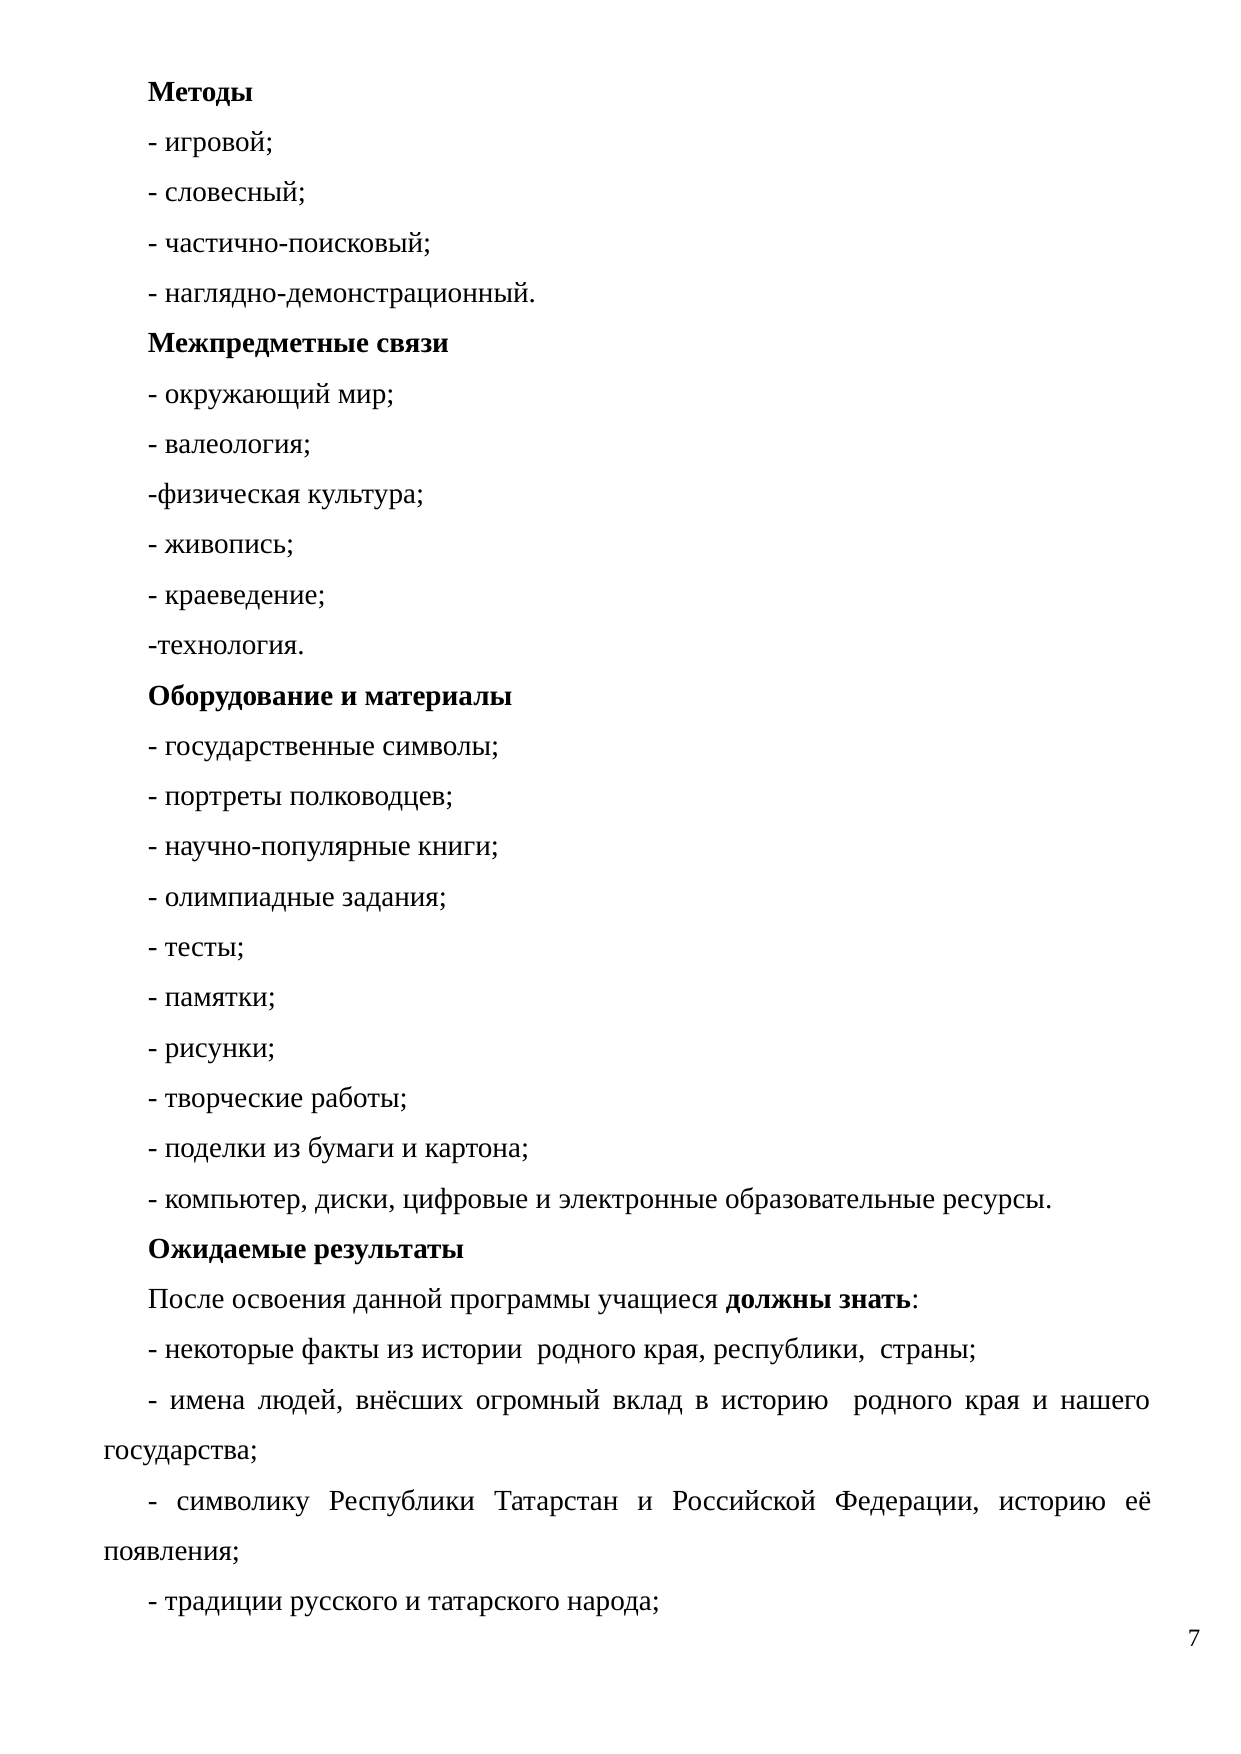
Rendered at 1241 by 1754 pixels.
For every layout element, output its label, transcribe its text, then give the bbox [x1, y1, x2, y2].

text - словесный; [103, 174, 1152, 208]
text - краеведение; [103, 577, 1152, 611]
text - компьютер, диски, цифровые и электронные образовательные ресурсы. [103, 1181, 1152, 1214]
text Ожидаемые результаты [103, 1231, 1152, 1264]
text - имена людей, внёсших огромный вклад в историю родного края и нашего государства; [103, 1382, 1152, 1466]
text - тесты; [103, 929, 1152, 963]
text - символику Республики Татарстан и Российской Федерации, историю её появления; [103, 1483, 1152, 1566]
text - некоторые факты из истории родного края, республики, страны; [103, 1332, 1152, 1365]
text - олимпиадные задания; [103, 879, 1152, 912]
text Оборудование и материалы [103, 678, 1152, 711]
text - традиции русского и татарского народа; [103, 1583, 1152, 1617]
text - наглядно-демонстрационный. [103, 275, 1152, 309]
text -технология. [103, 627, 1152, 661]
text - научно-популярные книги; [103, 828, 1152, 862]
text Межпредметные связи [103, 325, 1152, 359]
text Методы [103, 74, 1152, 107]
text - портреты полководцев; [103, 778, 1152, 812]
text -физическая культура; [103, 476, 1152, 510]
text - валеология; [103, 426, 1152, 459]
text - живопись; [103, 527, 1152, 560]
text - государственные символы; [103, 728, 1152, 761]
text - рисунки; [103, 1030, 1152, 1063]
text - окружающий мир; [103, 376, 1152, 409]
text - памятки; [103, 979, 1152, 1013]
text - частично-поисковый; [103, 225, 1152, 258]
text После освоения данной программы учащиеся должны знать: [103, 1281, 1152, 1315]
text - игровой; [103, 124, 1152, 158]
text - творческие работы; [103, 1080, 1152, 1114]
text - поделки из бумаги и картона; [103, 1130, 1152, 1164]
